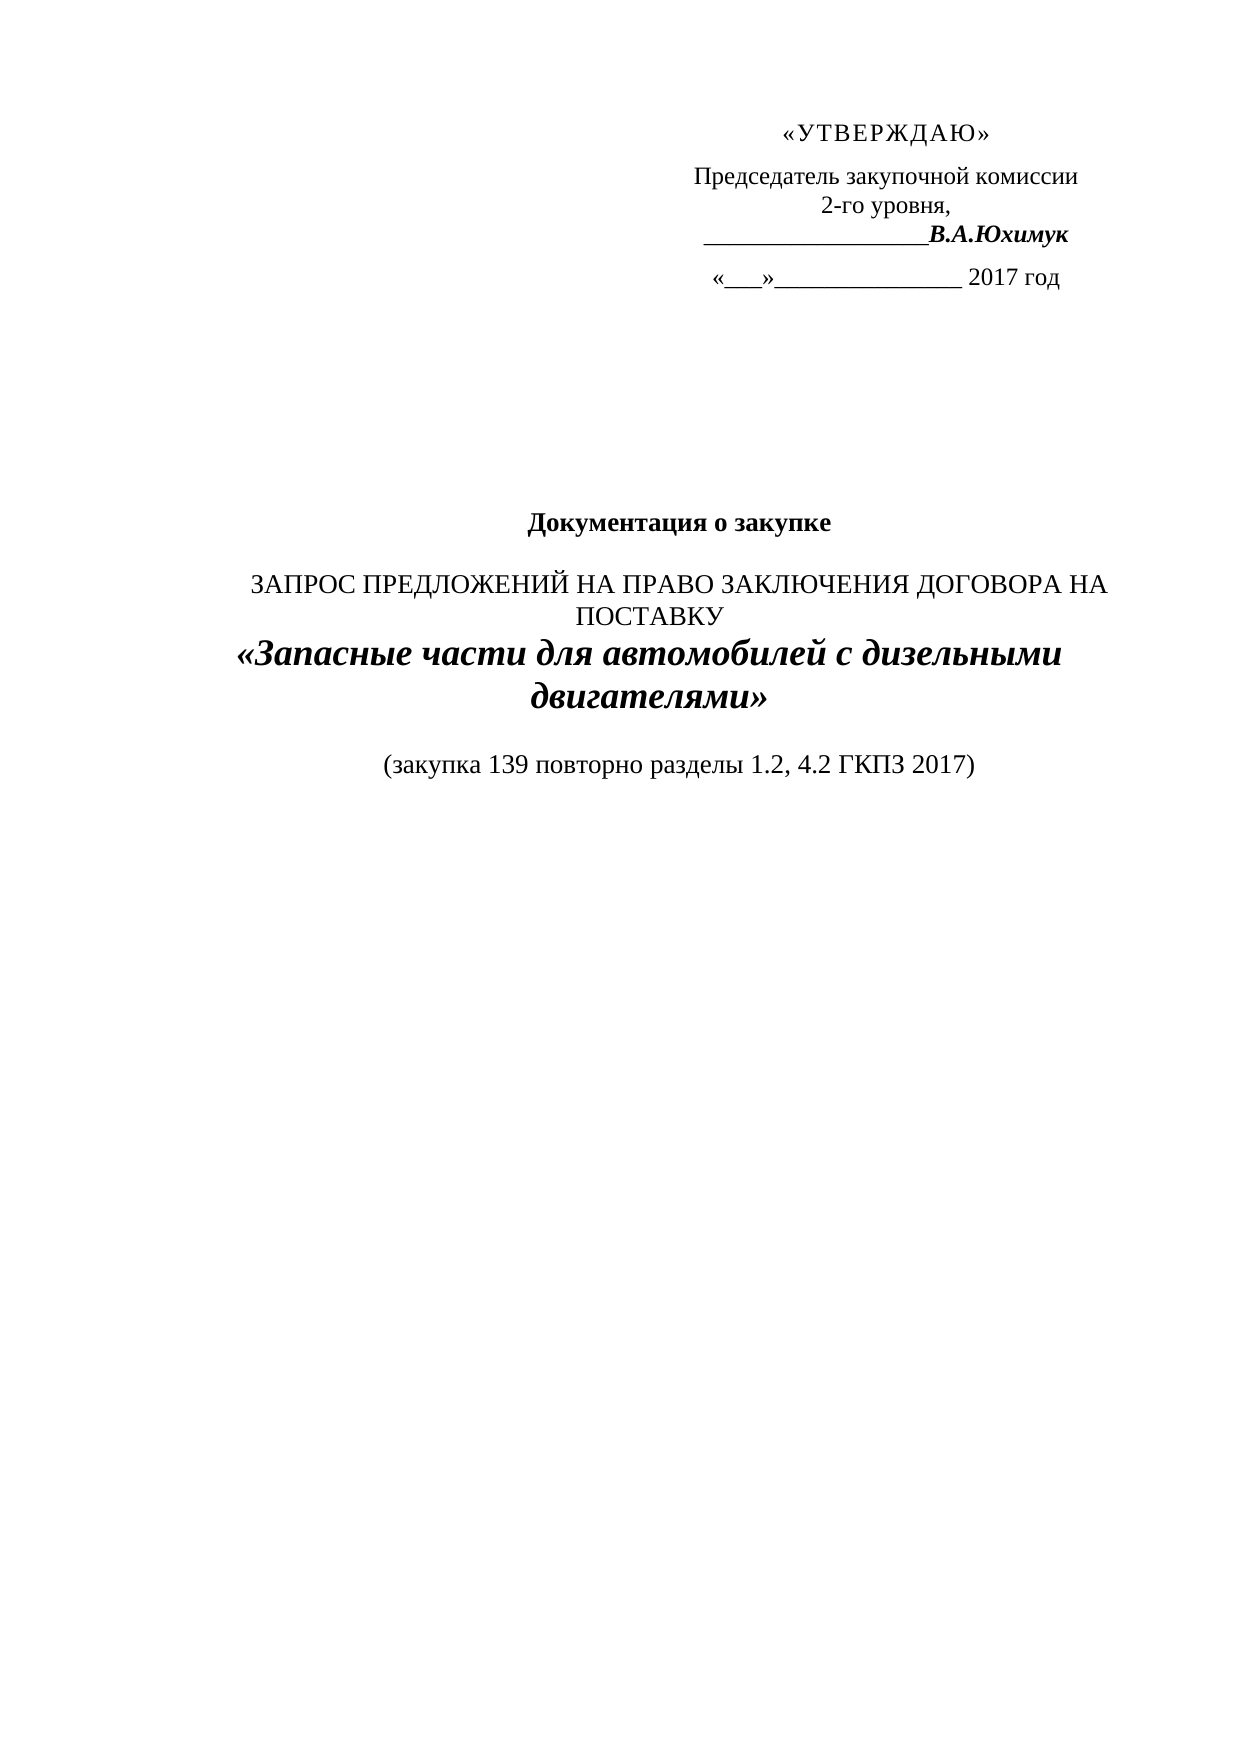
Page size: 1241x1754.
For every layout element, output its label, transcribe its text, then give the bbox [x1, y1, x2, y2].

text (закупка 139 повторно разделы 1.2, 4.2 ГКПЗ 2017) [118, 748, 1181, 779]
text Запрос предложений НА ПРАВО ЗАКЛЮЧЕНИЯ ДОГОВОРА НА поставку [118, 568, 1181, 631]
text __________________В.А.Юхимук [591, 219, 1181, 247]
text «Запасные части для автомобилей с дизельными двигателями» [118, 631, 1181, 717]
text Председатель закупочной комиссии [591, 161, 1181, 190]
text «___»_______________ 2017 год [591, 262, 1181, 291]
text Документация о закупке [118, 506, 1181, 537]
text «УТВЕРЖДАЮ» [591, 118, 1181, 147]
text 2-го уровня, [591, 190, 1181, 219]
